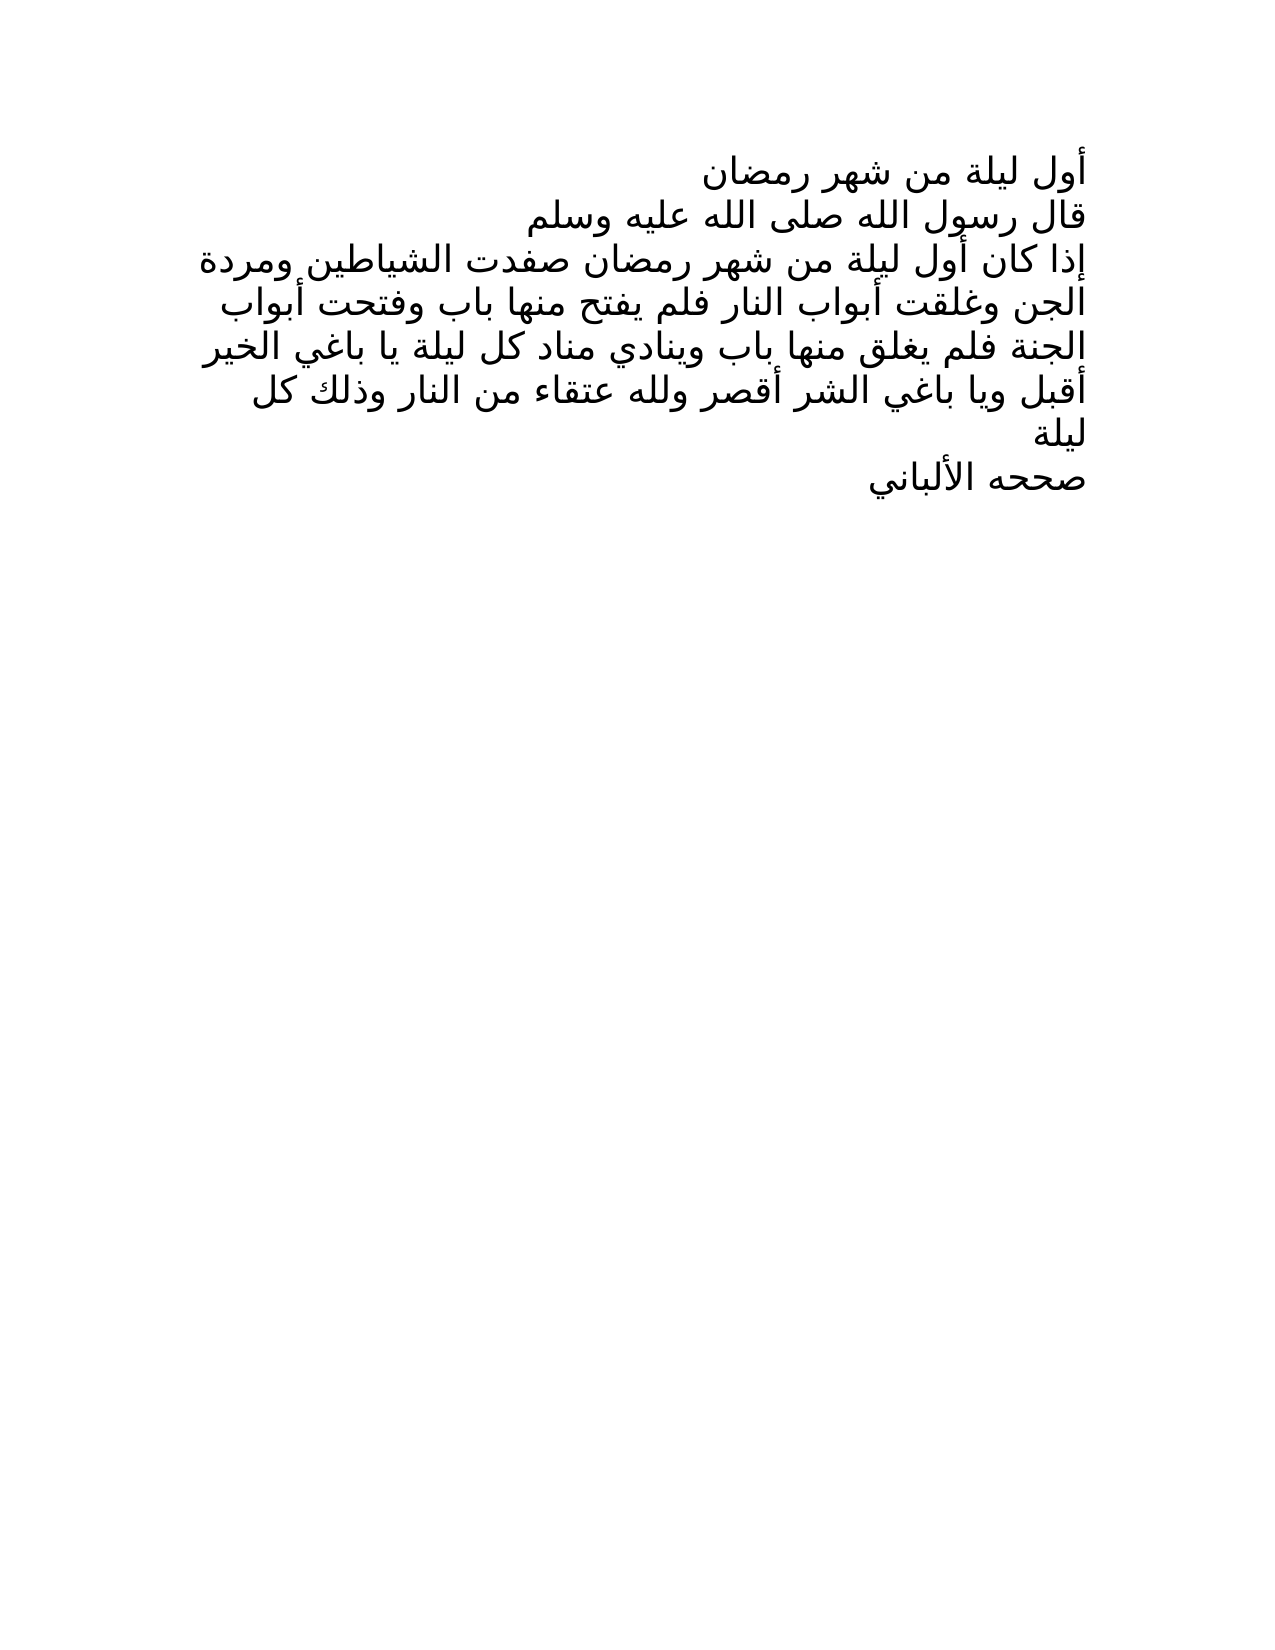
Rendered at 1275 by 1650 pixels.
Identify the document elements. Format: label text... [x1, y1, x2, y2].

text إذا كان أول ليلة من شهر رمضان صفدت الشياطين ومردة الجن وغلقت أبواب النار فلم يفتح منها باب وفتحت أبواب الجنة فلم يغلق منها باب وينادي مناد كل ليلة يا باغي الخير أقبل ويا باغي الشر أقصر ولله عتقاء من النار وذلك كل ليلة [187, 237, 1087, 456]
text قال رسول الله صلى الله عليه وسلم [187, 194, 1087, 237]
text أول ليلة من شهر رمضان [187, 150, 1087, 194]
text صححه الألباني [187, 456, 1087, 499]
